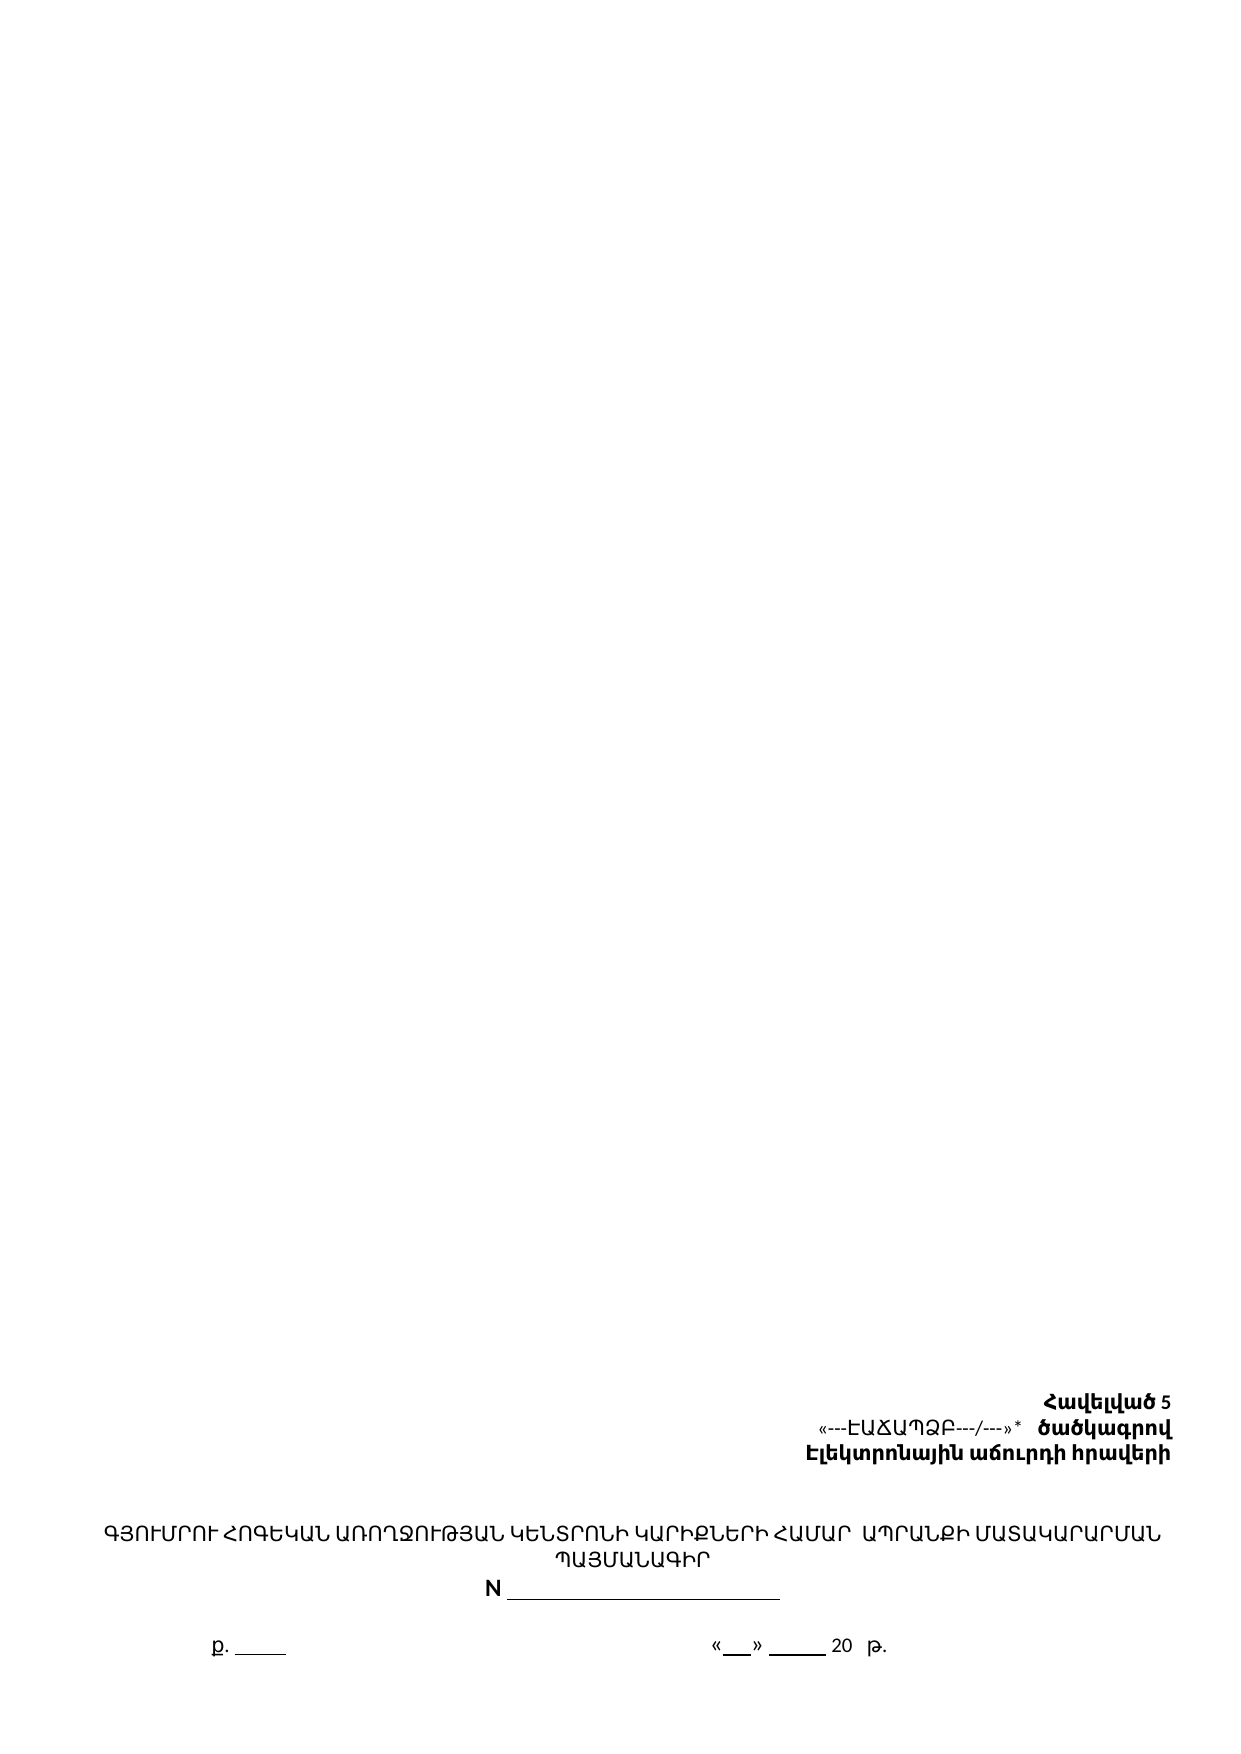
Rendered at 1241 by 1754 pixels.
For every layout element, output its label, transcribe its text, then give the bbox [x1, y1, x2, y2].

text Էլեկտրոնային աճուրդի հրավերի [94, 1440, 1171, 1466]
text ԳՅՈՒՄՐՈՒ ՀՈԳԵԿԱՆ ԱՌՈՂՋՈՒԹՅԱՆ ԿԵՆՏՐՈՆԻ ԿԱՐԻՔՆԵՐԻ ՀԱՄԱՐ ԱՊՐԱՆՔԻ ՄԱՏԱԿԱՐԱՐՄԱՆ [79, 1522, 1171, 1547]
text «---ԷԱՃԱՊՁԲ---/---»* ծածկագրով [94, 1415, 1171, 1440]
text ՊԱՅՄԱՆԱԳԻՐ [79, 1547, 1171, 1572]
text N [79, 1572, 1171, 1603]
text ք. « » 20 թ. [94, 1628, 1171, 1659]
text Հավելված 5 [94, 1389, 1171, 1415]
